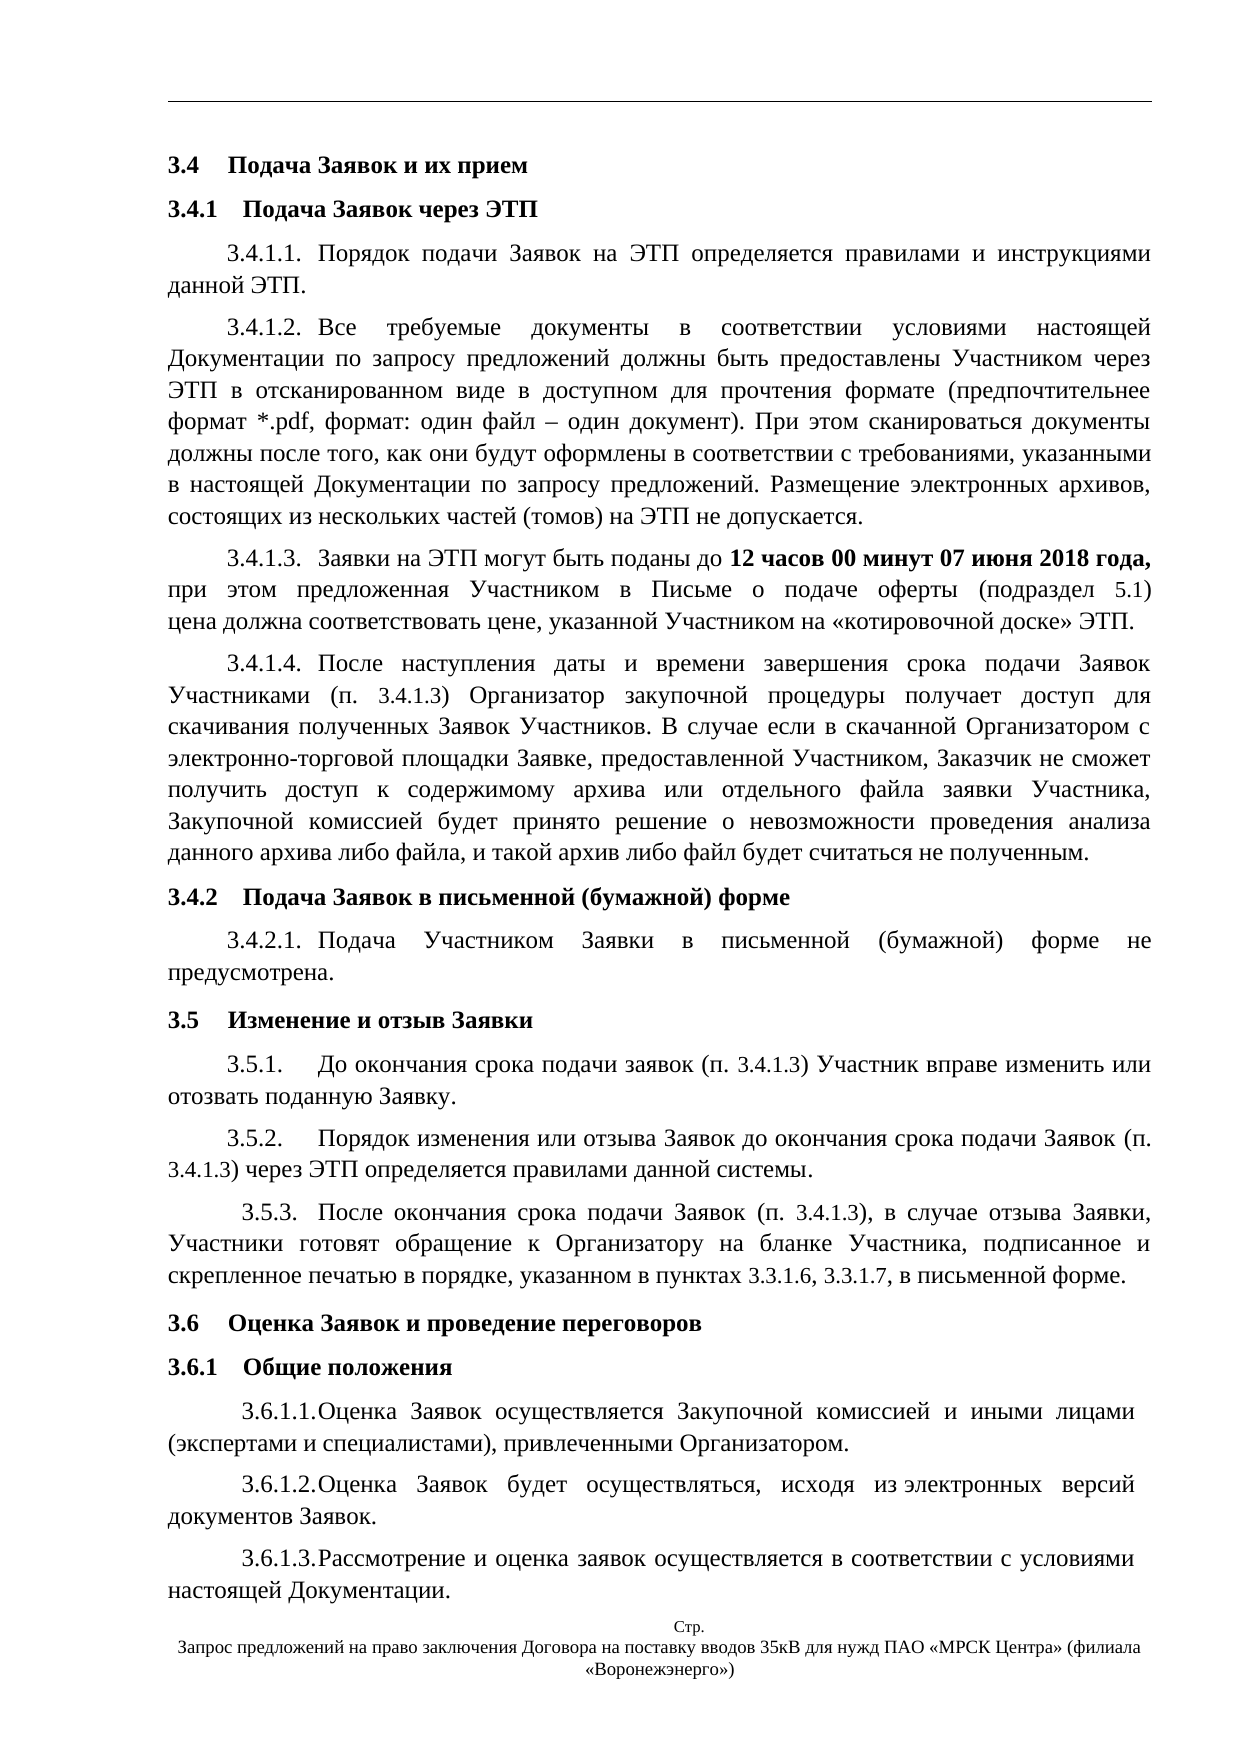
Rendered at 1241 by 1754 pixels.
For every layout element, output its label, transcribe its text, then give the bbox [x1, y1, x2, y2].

list После наступления даты и времени завершения срока подачи Заявок Участниками (п. 3.4.1.3) Организатор закупочной процедуры получает доступ для скачивания полученных Заявок Участников. В случае если в скачанной Организатором с электронно-торговой площадки Заявке, предоставленной Участником, Заказчик не сможет получить доступ к содержимому архива или отдельного файла заявки Участника, Закупочной комиссией будет принято решение о невозможности проведения анализа данного архива либо файла, и такой архив либо файл будет считаться не полученным. [168, 648, 1152, 866]
subtitle Общие положения [168, 1352, 1152, 1381]
subtitle Оценка Заявок и проведение переговоров [168, 1308, 1152, 1337]
subtitle Подача Заявок через ЭТП [168, 194, 1152, 223]
list После окончания срока подачи Заявок (п. 3.4.1.3), в случае отзыва Заявки, Участники готовят обращение к Организатору на бланке Участника, подписанное и скрепленное печатью в порядке, указанном в пунктах 3.3.1.6, 3.3.1.7, в письменной форме. [168, 1197, 1152, 1288]
list Рассмотрение и оценка заявок осуществляется в соответствии с условиями настоящей Документации. [168, 1543, 1135, 1603]
list Все требуемые документы в соответствии условиями настоящей Документации по запросу предложений должны быть предоставлены Участником через ЭТП в отсканированном виде в доступном для прочтения формате (предпочтительнее формат *.pdf, формат: один файл – один документ). При этом сканироваться документы должны после того, как они будут оформлены в соответствии с требованиями, указанными в настоящей Документации по запросу предложений. Размещение электронных архивов, состоящих из нескольких частей (томов) на ЭТП не допускается. [168, 312, 1152, 530]
list Оценка Заявок осуществляется Закупочной комиссией и иными лицами (экспертами и специалистами), привлеченными Организатором. [168, 1396, 1135, 1456]
list Порядок изменения или отзыва Заявок до окончания срока подачи Заявок (п. 3.4.1.3) через ЭТП определяется правилами данной системы. [168, 1123, 1152, 1183]
list Заявки на ЭТП могут быть поданы до 12 часов 00 минут 07 июня 2018 года, при этом предложенная Участником в Письме о подаче оферты (подраздел 5.1) цена должна соответствовать цене, указанной Участником на «котировочной доске» ЭТП. [168, 543, 1152, 635]
subtitle Изменение и отзыв Заявки [168, 1005, 1152, 1034]
list До окончания срока подачи заявок (п. 3.4.1.3) Участник вправе изменить или отозвать поданную Заявку. [168, 1049, 1152, 1110]
list Порядок подачи Заявок на ЭТП определяется правилами и инструкциями данной ЭТП. [168, 238, 1152, 298]
subtitle Подача Заявок и их прием [168, 150, 1152, 179]
list Оценка Заявок будет осуществляться, исходя из электронных версий документов Заявок. [168, 1469, 1135, 1530]
list Подача Участником Заявки в письменной (бумажной) форме не предусмотрена. [168, 926, 1152, 986]
subtitle Подача Заявок в письменной (бумажной) форме [168, 882, 1152, 910]
